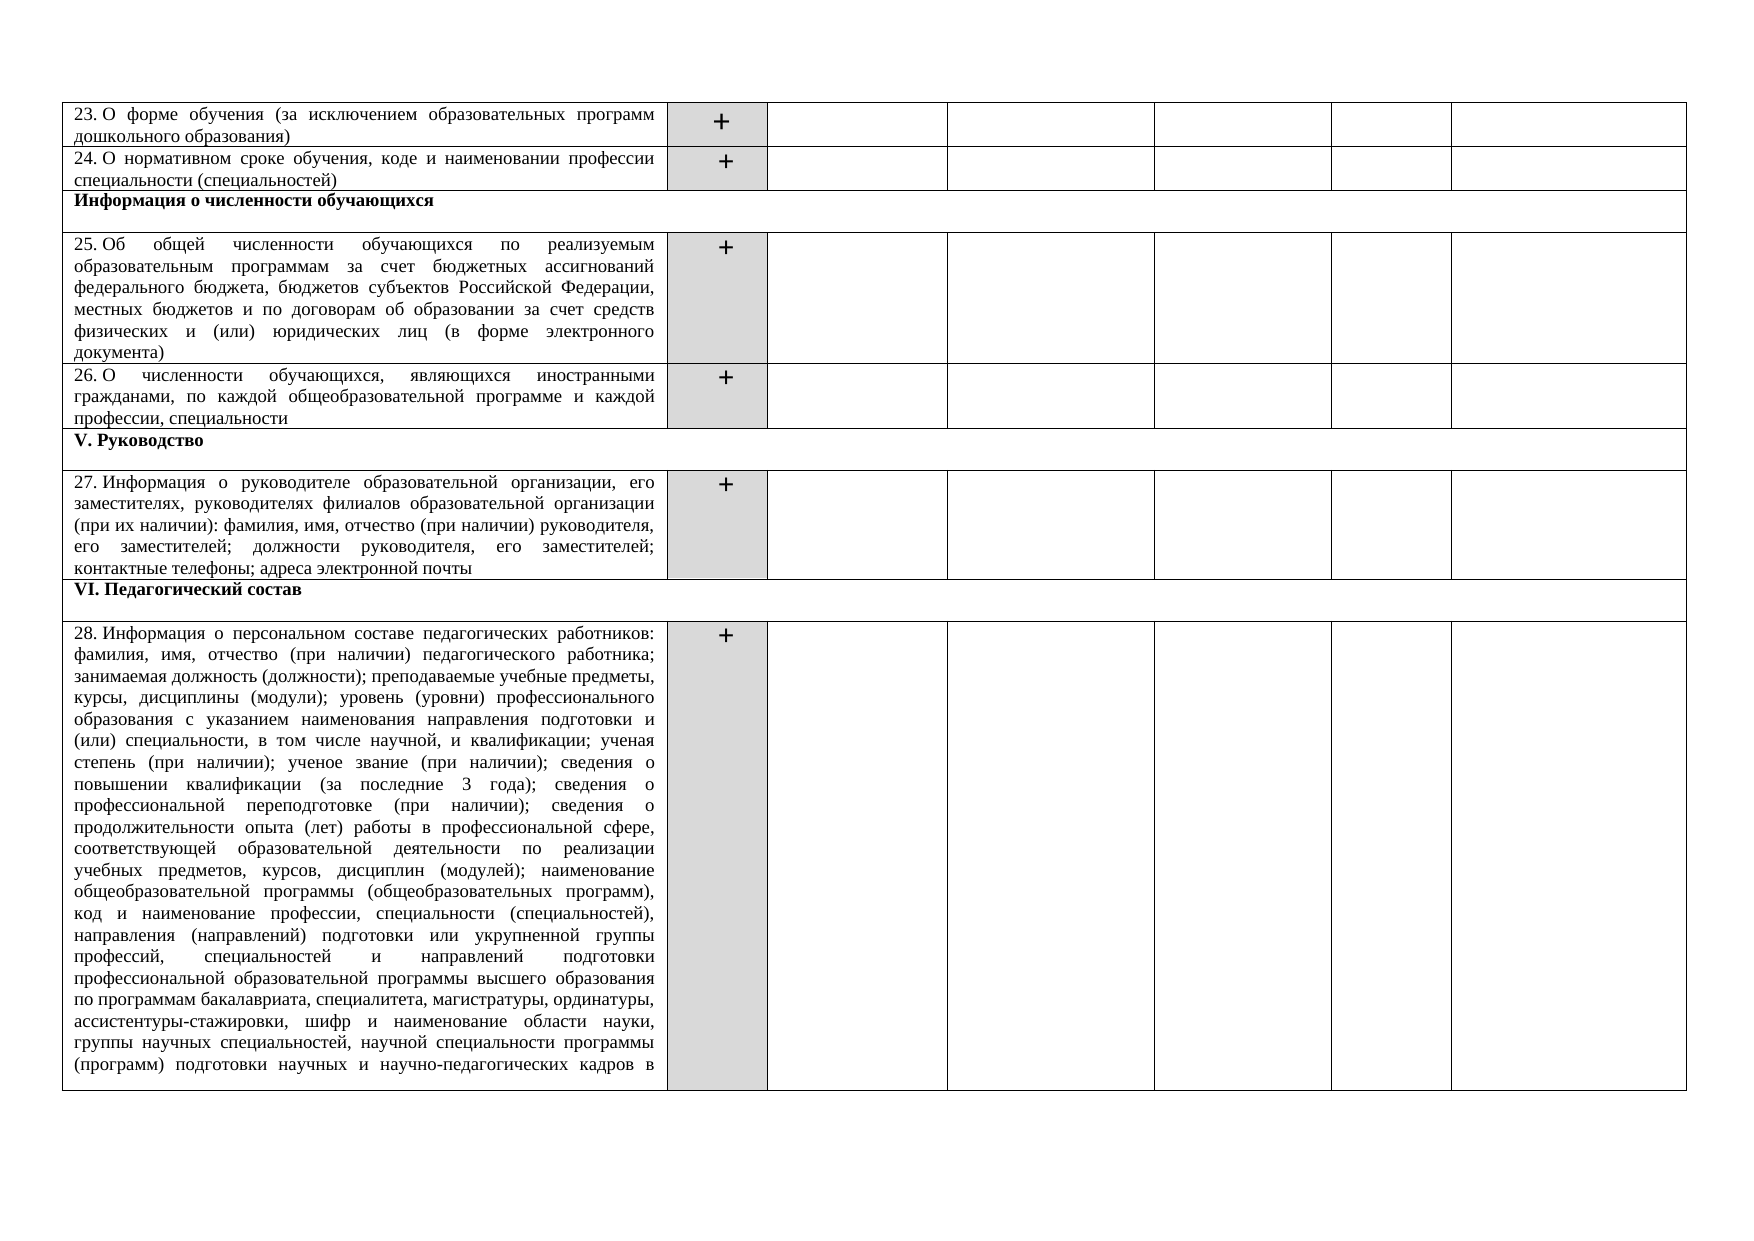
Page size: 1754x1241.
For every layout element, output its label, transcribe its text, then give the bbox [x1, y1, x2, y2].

table_cell [948, 103, 1154, 146]
table_cell [1155, 364, 1331, 428]
table_cell [1155, 233, 1331, 363]
table_cell [768, 103, 947, 146]
table_cell [668, 147, 767, 190]
table_cell [1452, 103, 1686, 146]
table_cell V. Руководство [63, 429, 1686, 470]
table_cell VI. Педагогический состав [63, 580, 1686, 621]
table_cell [668, 364, 767, 428]
table_cell [1452, 471, 1686, 578]
table_cell [948, 233, 1154, 363]
table_cell [1332, 471, 1451, 578]
table_cell [1155, 622, 1331, 1090]
table_cell [768, 364, 947, 428]
table_cell [948, 622, 1154, 1090]
table_cell [1332, 103, 1451, 146]
table_cell [1452, 364, 1686, 428]
table_cell [668, 622, 767, 1090]
table_cell [948, 471, 1154, 578]
table_cell Информация о численности обучающихся [63, 191, 1686, 232]
table_cell [1332, 233, 1451, 363]
table_cell [668, 233, 767, 363]
table_cell 25. Об общей численности обучающихся по реализуемым образовательным программам за счет бюджетных ассигнований федерального бюджета, бюджетов субъектов Российской Федерации, местных бюджетов и по договорам об образовании за счет средств физических и (или) юридических лиц (в форме электронного документа) [63, 233, 667, 363]
table_cell [768, 233, 947, 363]
table_cell [1332, 364, 1451, 428]
table_cell [768, 471, 947, 578]
table_cell [1155, 147, 1331, 190]
table_cell 24. О нормативном сроке обучения, коде и наименовании профессии специальности (специальностей) [63, 147, 667, 190]
table_cell [948, 147, 1154, 190]
table_cell [1332, 147, 1451, 190]
table_cell 23. О форме обучения (за исключением образовательных программ дошкольного образования) [63, 103, 667, 146]
table_cell 26. О численности обучающихся, являющихся иностранными гражданами, по каждой общеобразовательной программе и каждой профессии, специальности [63, 364, 667, 428]
table_cell [1452, 147, 1686, 190]
table_cell 27. Информация о руководителе образовательной организации, его заместителях, руководителях филиалов образовательной организации (при их наличии): фамилия, имя, отчество (при наличии) руководителя, его заместителей; должности руководителя, его заместителей; контактные телефоны; адреса электронной почты [63, 471, 667, 578]
table_cell [1452, 622, 1686, 1090]
table_cell + [668, 103, 767, 146]
table_cell [768, 147, 947, 190]
table_cell [948, 364, 1154, 428]
table_cell [1155, 471, 1331, 578]
table_cell [768, 622, 947, 1090]
table_cell [1452, 233, 1686, 363]
table_cell [668, 471, 767, 578]
table_cell [1155, 103, 1331, 146]
table_cell [1332, 622, 1451, 1090]
